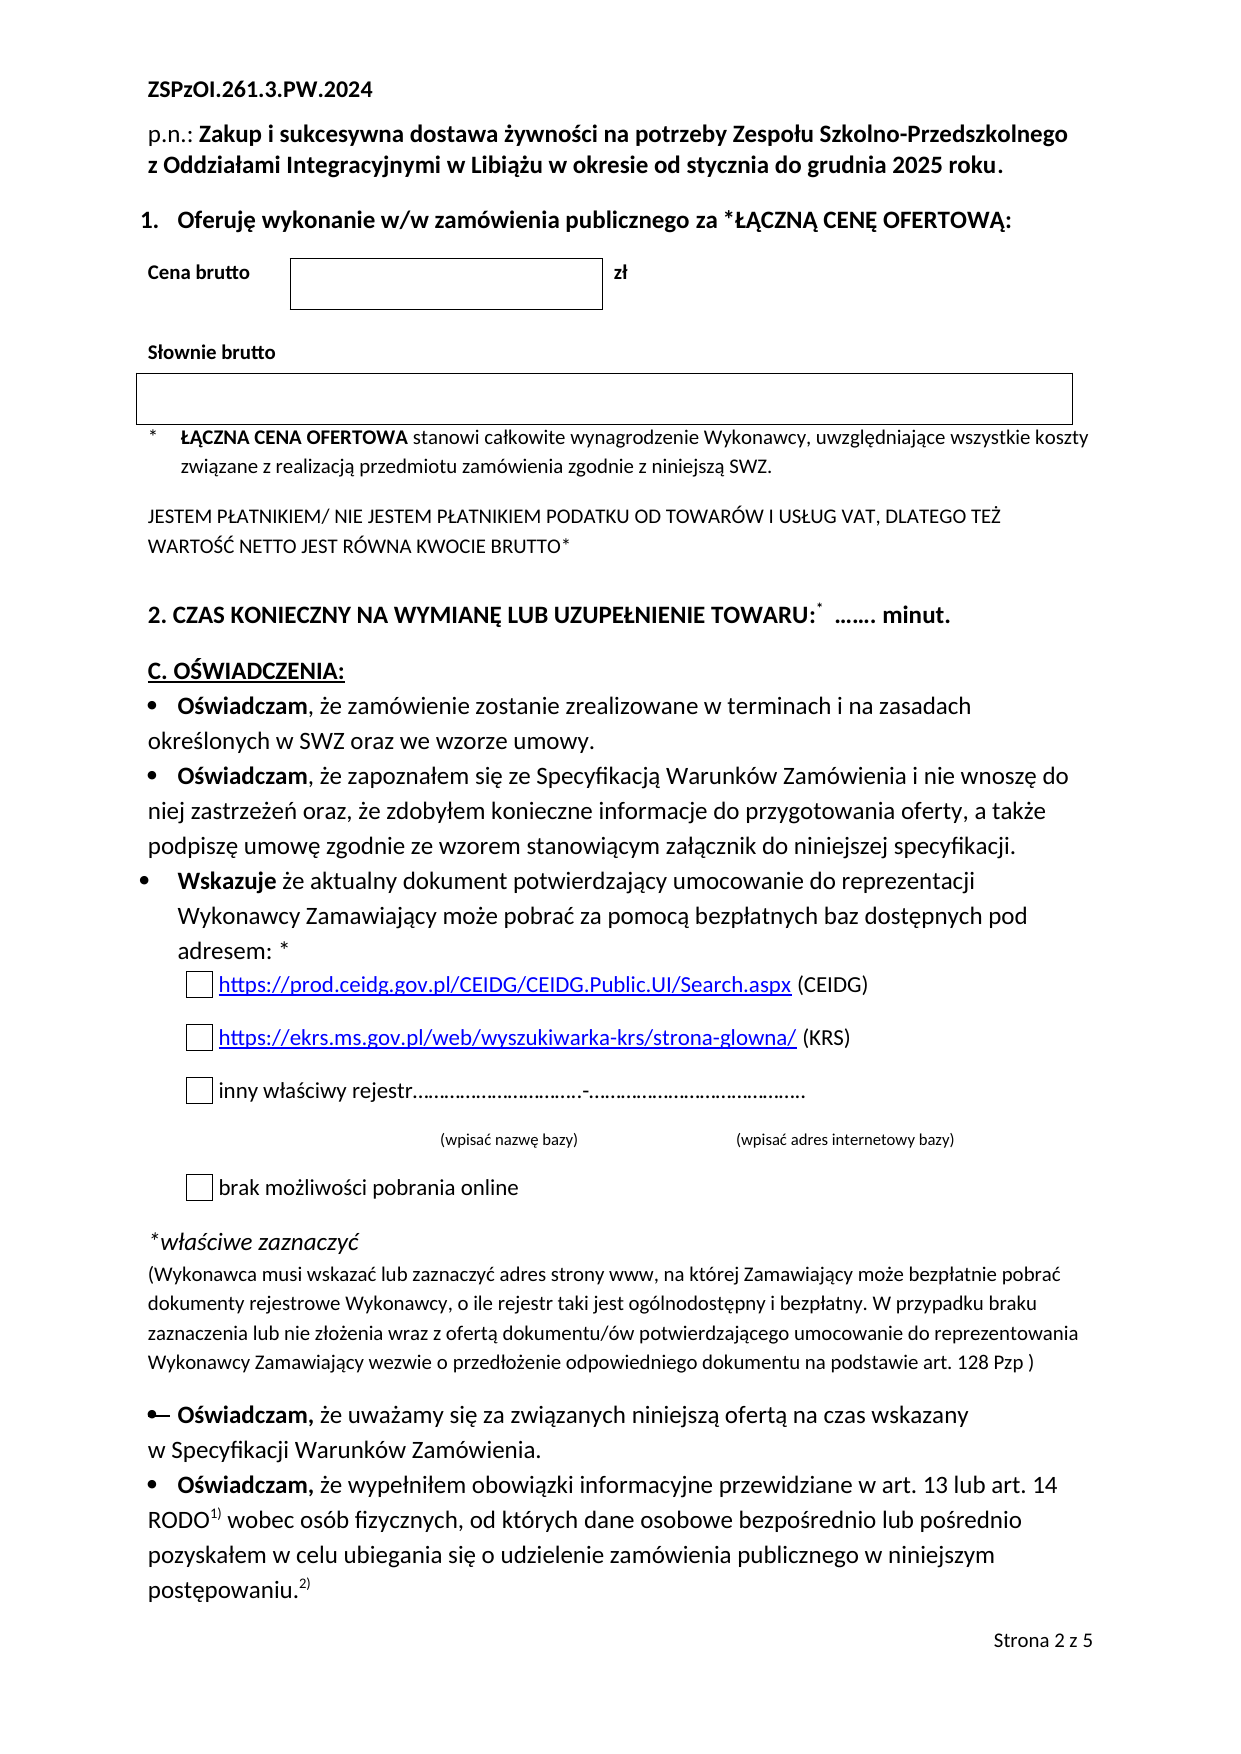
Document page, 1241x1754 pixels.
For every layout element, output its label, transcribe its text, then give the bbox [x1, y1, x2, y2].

list Oświadczam, że uważamy się za związanych niniejszą ofertą na czas wskazany w Specyfikacji Warunków Zamówienia. [148, 1399, 1093, 1464]
list Oświadczam, że zapoznałem się ze Specyfikacją Warunków Zamówienia i nie wnoszę do niej zastrzeżeń oraz, że zdobyłem konieczne informacje do przygotowania oferty, a także podpiszę umowę zgodnie ze wzorem stanowiącym załącznik do niniejszej specyfikacji. [148, 760, 1093, 861]
text (wpisać nazwę bazy) (wpisać adres internetowy bazy) [185, 1129, 1093, 1149]
text https://prod.ceidg.gov.pl/CEIDG/CEIDG.Public.UI/Search.aspx (CEIDG) [185, 970, 1093, 998]
list Oświadczam, że zamówienie zostanie zrealizowane w terminach i na zasadach określonych w SWZ oraz we wzorze umowy. [148, 690, 1093, 756]
table_header Cena brutto [136, 258, 290, 309]
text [148, 118, 1093, 179]
text 2. Czas konieczny na wymianę lub uzupełnienie towaru:* ……. minut. [148, 599, 1093, 630]
text brak możliwości pobrania online [185, 1173, 1093, 1201]
table_header [137, 374, 1072, 423]
text inny właściwy rejestr…………………………..-………………………………….. [185, 1076, 1093, 1104]
table_header [291, 259, 602, 309]
text https://ekrs.ms.gov.pl/web/wyszukiwarka-krs/strona-glowna/ (KRS) [185, 1023, 1093, 1051]
text JESTEM PŁATNIKIEM/ NIE JESTEM PŁATNIKIEM PODATKU OD TOWARÓW I USŁUG VAT, DLATEGO TEŻ WARTOŚĆ NETTO JEST RÓWNA KWOCIE BRUTTO* [148, 504, 1093, 558]
list Oferuję wykonanie w/w zamówienia publicznego za *ŁĄCZNĄ CENĘ OFERTOWĄ: [140, 204, 1093, 235]
text *właściwe zaznaczyć [148, 1226, 1093, 1257]
table_header zł [603, 258, 660, 309]
text Słownie brutto [148, 339, 1093, 365]
text * ŁĄCZNA CENA OFERTOWA stanowi całkowite wynagrodzenie Wykonawcy, uwzględniające wszystkie koszty związane z realizacją przedmiotu zamówienia zgodnie z niniejszą SWZ. [148, 424, 1093, 479]
list Wskazuje że aktualny dokument potwierdzający umocowanie do reprezentacji Wykonawcy Zamawiający może pobrać za pomocą bezpłatnych baz dostępnych pod adresem: * [140, 865, 1093, 966]
text (Wykonawca musi wskazać lub zaznaczyć adres strony www, na której Zamawiający może bezpłatnie pobrać dokumenty rejestrowe Wykonawcy, o ile rejestr taki jest ogólnodostępny i bezpłatny. W przypadku braku zaznaczenia lub nie złożenia wraz z ofertą dokumentu/ów potwierdzającego umocowanie do reprezentowania Wykonawcy Zamawiający wezwie o przedłożenie odpowiedniego dokumentu na podstawie art. 128 Pzp ) [148, 1261, 1093, 1374]
list Oświadczam, że wypełniłem obowiązki informacyjne przewidziane w art. 13 lub art. 14 RODO1) wobec osób fizycznych, od których dane osobowe bezpośrednio lub pośrednio pozyskałem w celu ubiegania się o udzielenie zamówienia publicznego w niniejszym postępowaniu.2) [148, 1469, 1093, 1604]
text C. OŚWIADCZENIA: [148, 655, 1093, 686]
